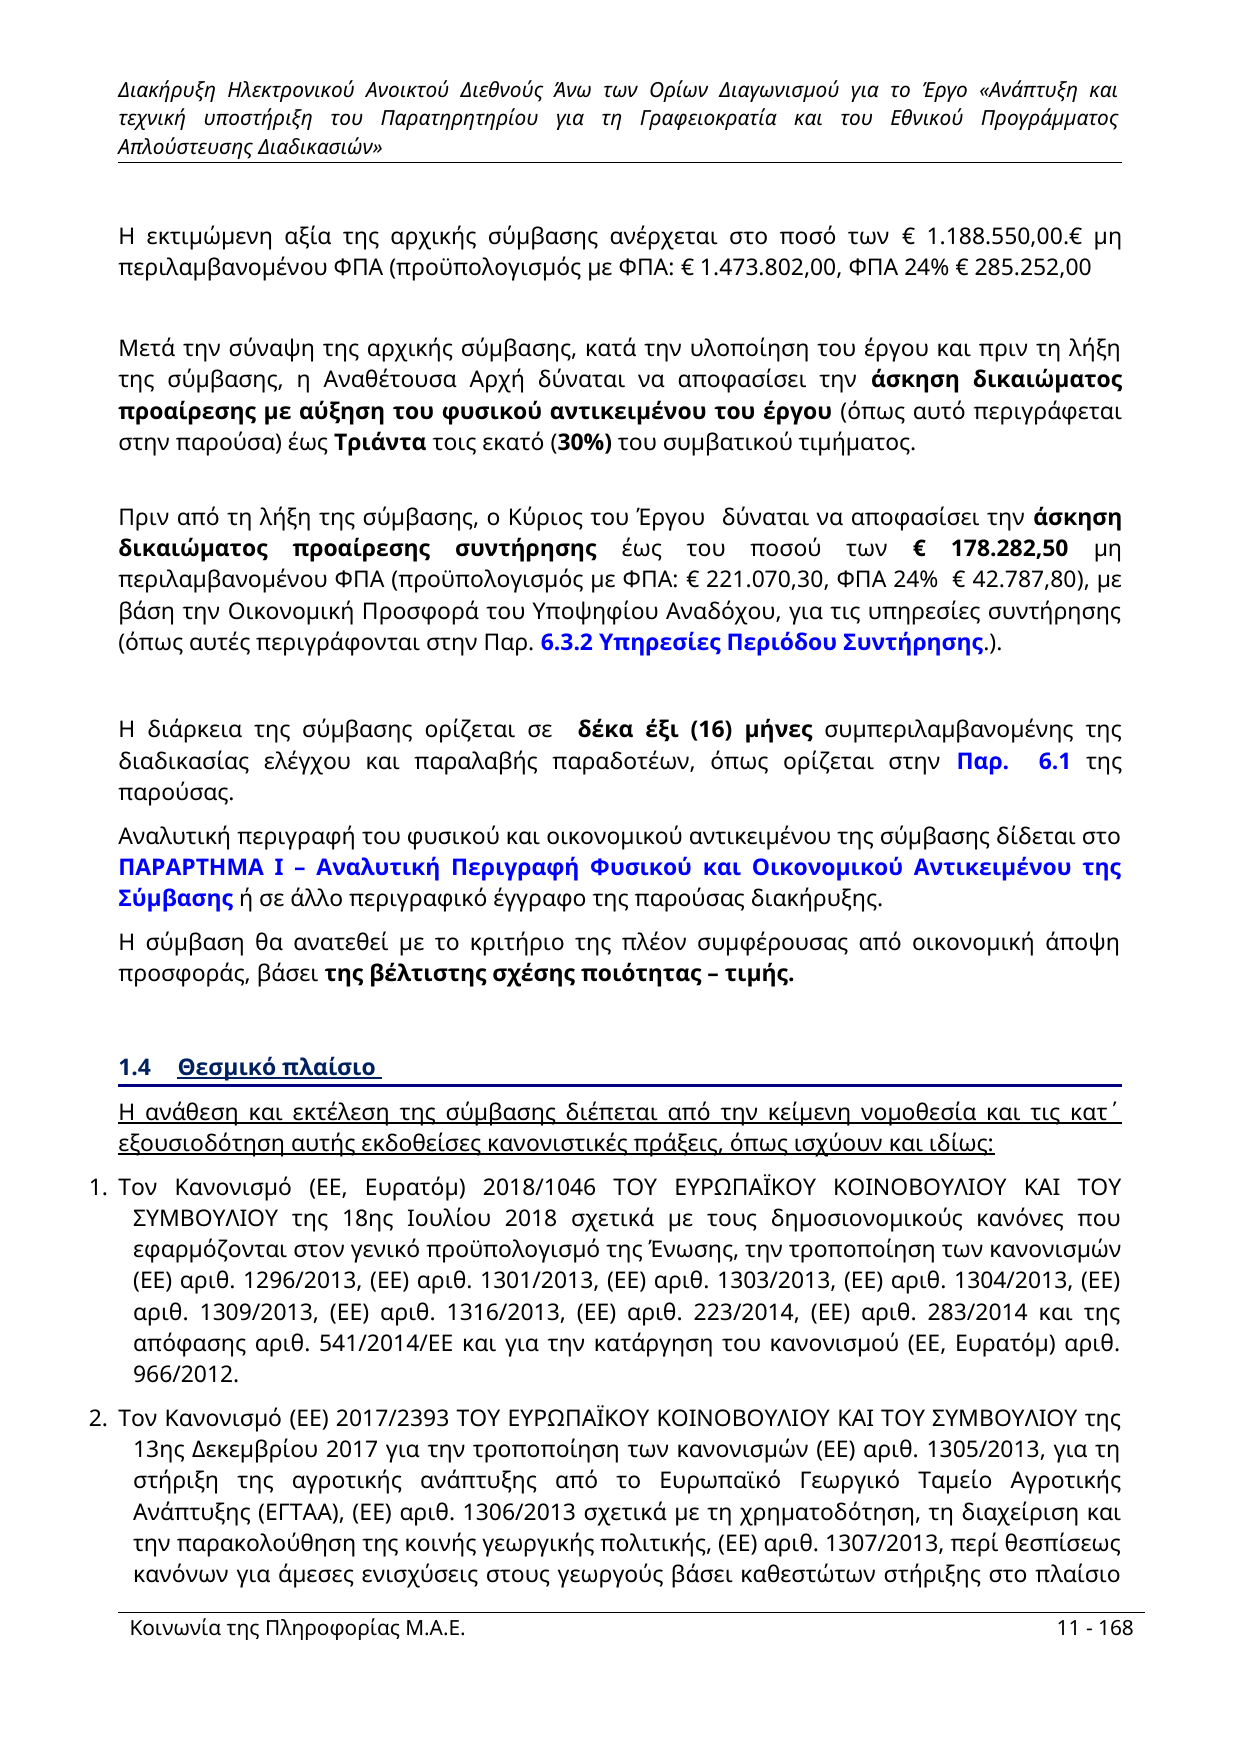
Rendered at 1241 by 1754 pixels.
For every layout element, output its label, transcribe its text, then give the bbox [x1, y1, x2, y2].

list Τον Κανονισμό (ΕΕ, Ευρατόμ) 2018/1046 ΤΟΥ ΕΥΡΩΠΑΪΚΟΥ ΚΟΙΝΟΒΟΥΛΙΟΥ ΚΑΙ ΤΟΥ ΣΥΜΒΟΥΛΙΟΥ της 18ης Ιουλίου 2018 σχετικά με τους δημοσιονομικούς κανόνες που εφαρμόζονται στον γενικό προϋπολογισμό της Ένωσης, την τροποποίηση των κανονισμών (ΕΕ) αριθ. 1296/2013, (ΕΕ) αριθ. 1301/2013, (ΕΕ) αριθ. 1303/2013, (ΕΕ) αριθ. 1304/2013, (ΕΕ) αριθ. 1309/2013, (ΕΕ) αριθ. 1316/2013, (ΕΕ) αριθ. 223/2014, (ΕΕ) αριθ. 283/2014 και της απόφασης αριθ. 541/2014/ΕΕ και για την κατάργηση του κανονισμού (ΕΕ, Ευρατόμ) αριθ. 966/2012. [88, 1171, 1122, 1389]
subtitle Θεσμικό πλαίσιο [118, 1051, 1122, 1084]
text Η ανάθεση και εκτέλεση της σύμβασης διέπεται από την κείμενη νομοθεσία και τις κατ΄ εξουσιοδότηση αυτής εκδοθείσες κανονιστικές πράξεις, όπως ισχύουν και ιδίως: [118, 1096, 1122, 1122]
text Πριν από τη λήξη της σύμβασης, ο Κύριος του Έργου δύναται να αποφασίσει την άσκηση δικαιώματος προαίρεσης συντήρησης έως του ποσού των € 178.282,50 μη περιλαμβανομένου ΦΠΑ (προϋπολογισμός με ΦΠΑ: € 221.070,30, ΦΠΑ 24% € 42.787,80), με βάση την Οικονομική Προσφορά του Υποψηφίου Αναδόχου, για τις υπηρεσίες συντήρησης (όπως αυτές περιγράφονται στην Παρ. 6.3.2 Υπηρεσίες Περιόδου Συντήρησης.). [118, 501, 1122, 657]
text Η διάρκεια της σύμβασης ορίζεται σε δέκα έξι (16) μήνες συμπεριλαμβανομένης της διαδικασίας ελέγχου και παραλαβής παραδοτέων, όπως ορίζεται στην Παρ. 6.1 της παρούσας. [118, 713, 1122, 807]
text Αναλυτική περιγραφή του φυσικού και οικονομικού αντικειμένου της σύμβασης δίδεται στο ΠΑΡΑΡΤΗΜΑ Ι – Αναλυτική Περιγραφή Φυσικού και Οικονομικού Αντικειμένου της Σύμβασης ή σε άλλο περιγραφικό έγγραφο της παρούσας διακήρυξης. [118, 820, 1122, 913]
text Η εκτιμώμενη αξία της αρχικής σύμβασης ανέρχεται στο ποσό των € 1.188.550,00.€ μη περιλαμβανομένου ΦΠΑ (προϋπολογισμός με ΦΠΑ: € 1.473.802,00, ΦΠΑ 24% € 285.252,00 [118, 220, 1122, 282]
text Μετά την σύναψη της αρχικής σύμβασης, κατά την υλοποίηση του έργου και πριν τη λήξη της σύμβασης, η Αναθέτουσα Αρχή δύναται να αποφασίσει την άσκηση δικαιώματος προαίρεσης με αύξηση του φυσικού αντικειμένου του έργου (όπως αυτό περιγράφεται στην παρούσα) έως Τριάντα τοις εκατό (30%) του συμβατικού τιμήματος. [118, 332, 1122, 457]
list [88, 1402, 1122, 1589]
text Η σύμβαση θα ανατεθεί με το κριτήριο της πλέον συμφέρουσας από οικονομική άποψη προσφοράς, βάσει της βέλτιστης σχέσης ποιότητας – τιμής. [118, 926, 1122, 988]
text Η ανάθεση και εκτέλεση της σύμβασης διέπεται από την κείμενη νομοθεσία και τις κατ΄ εξουσιοδότηση αυτής εκδοθείσες κανονιστικές πράξεις, όπως ισχύουν και ιδίως: [118, 1124, 1122, 1158]
